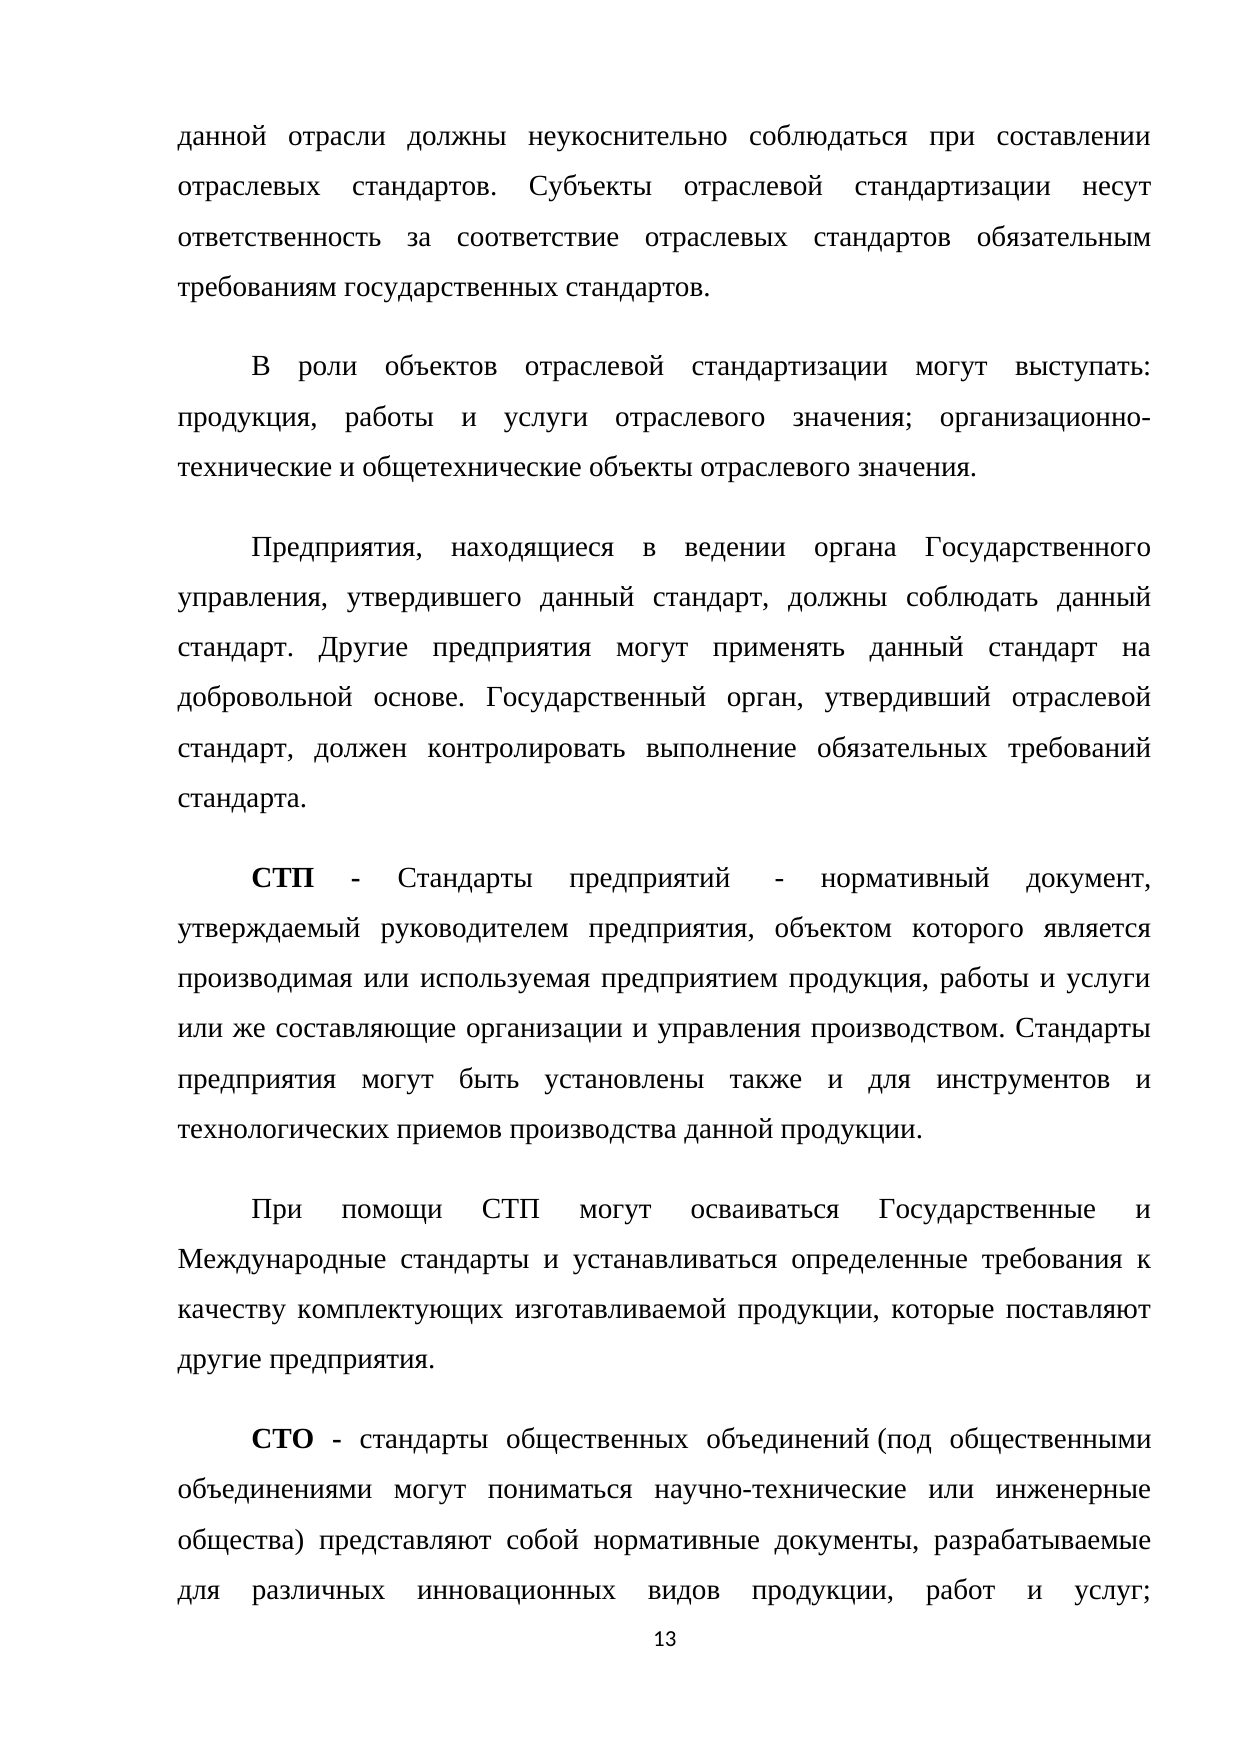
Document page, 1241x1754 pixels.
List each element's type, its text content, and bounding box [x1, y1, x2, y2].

text При помощи СТП могут осваиваться Государственные и Международные стандарты и устанавливаться определенные требования к качеству комплектующих изготавливаемой продукции, которые поставляют другие предприятия. [177, 1191, 1152, 1375]
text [177, 1421, 1152, 1606]
text В роли объектов отраслевой стандартизации могут выступать: продукция, работы и услуги отраслевого значения; организационно-технические и общетехнические объекты отраслевого значения. [177, 348, 1152, 483]
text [177, 118, 1152, 303]
text СТП - Стандарты предприятий - нормативный документ, утверждаемый руководителем предприятия, объектом которого является производимая или используемая предприятием продукция, работы и услуги или же составляющие организации и управления производством. Стандарты предприятия могут быть установлены также и для инструментов и технологических приемов производства данной продукции. [177, 860, 1152, 1145]
text Предприятия, находящиеся в ведении органа Государственного управления, утвердившего данный стандарт, должны соблюдать данный стандарт. Другие предприятия могут применять данный стандарт на добровольной основе. Государственный орган, утвердивший отраслевой стандарт, должен контролировать выполнение обязательных требований стандарта. [177, 529, 1152, 814]
